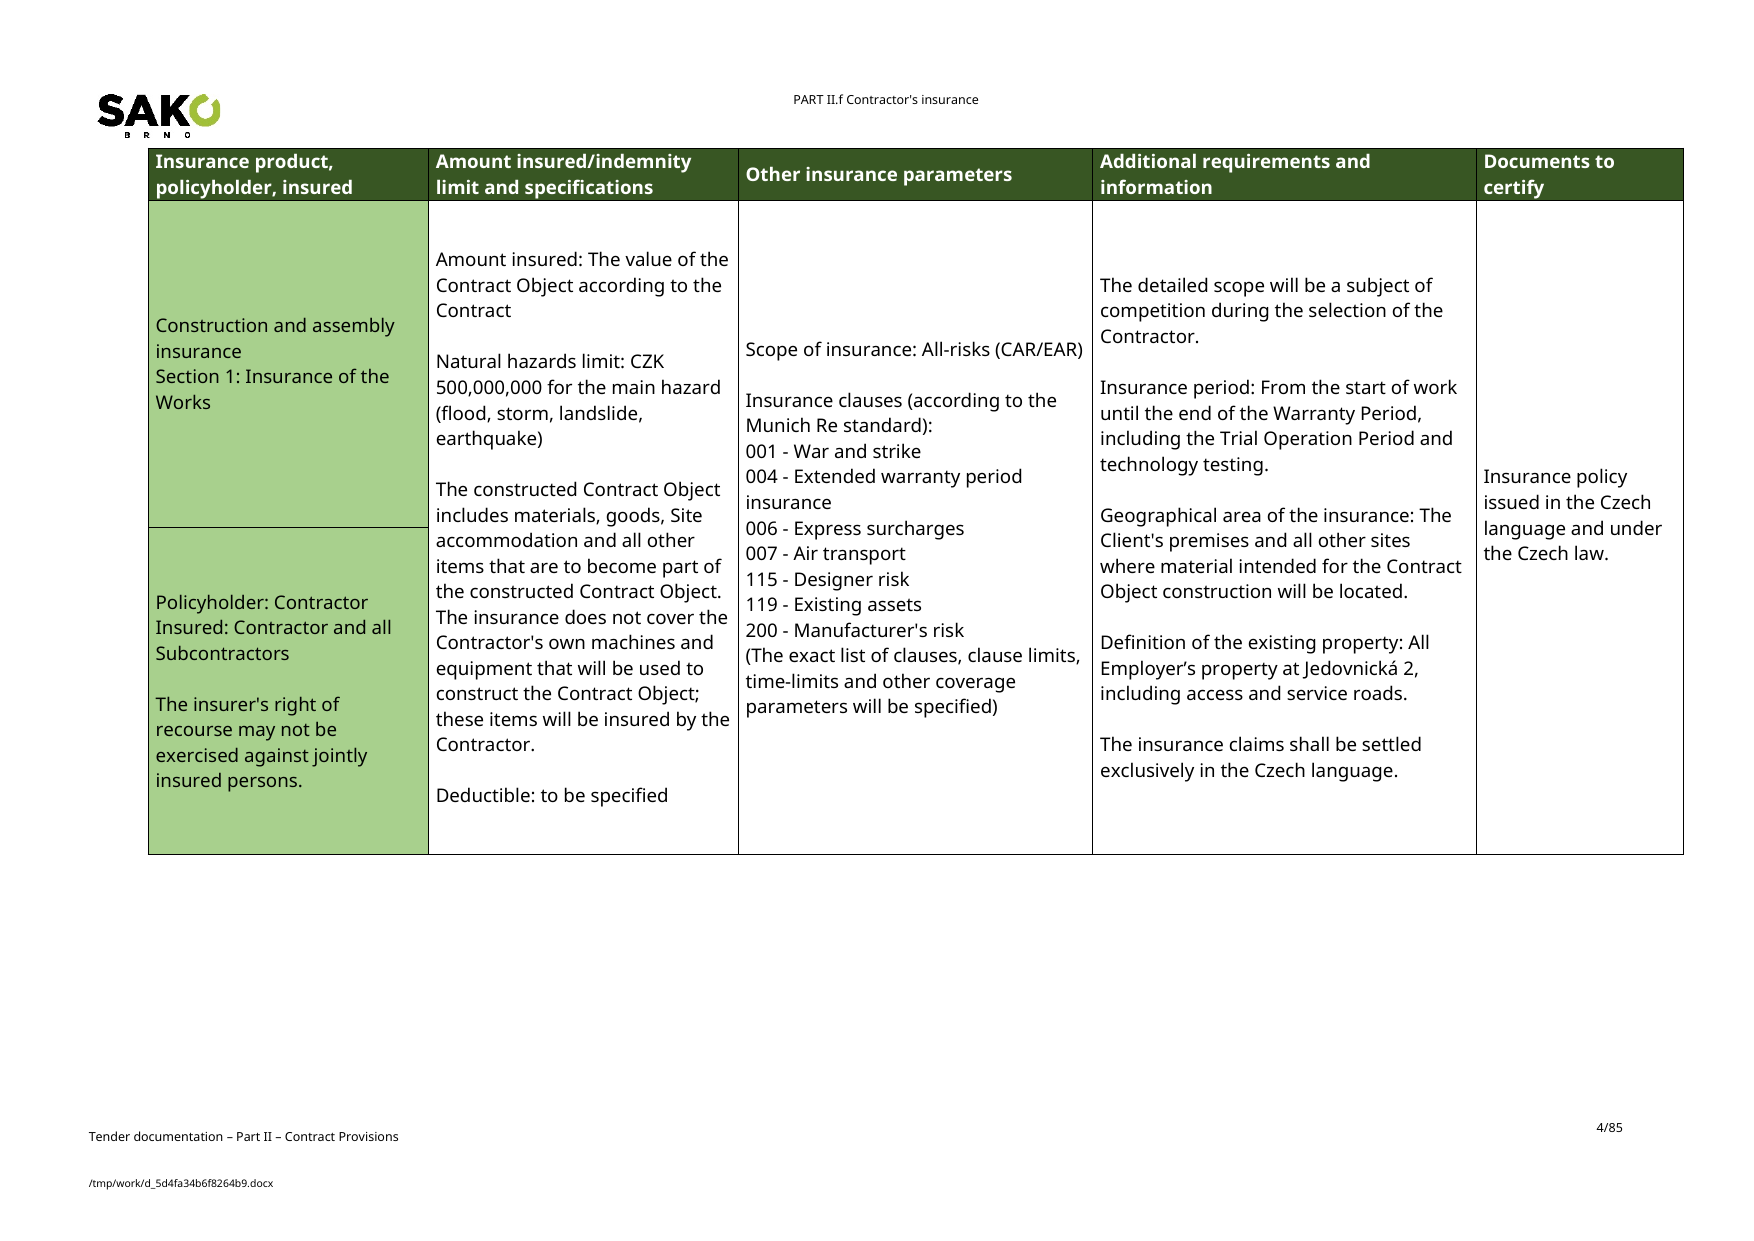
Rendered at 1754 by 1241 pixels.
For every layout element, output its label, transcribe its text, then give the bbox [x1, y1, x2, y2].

table_header Amount insured/indemnity limit and specifications [429, 149, 738, 200]
table_header Additional requirements and information [1093, 149, 1476, 200]
table_cell Insurance policy issued in the Czech language and under the Czech law. [1477, 201, 1683, 854]
table_cell Construction and assembly insurance Section 1: Insurance of the Works [149, 201, 428, 527]
table_cell The detailed scope will be a subject of competition during the selection of the Contractor. Insurance period: From the start of work until the end of the Warranty Period, including the Trial Operation Period and technology testing. Geographical area of the insurance: The Client's premises and all other sites where material intended for the Contract Object construction will be located. Definition of the existing property: All Employer’s property at Jedovnická 2, including access and service roads. The insurance claims shall be settled exclusively in the Czech language. [1093, 201, 1476, 854]
table_cell Policyholder: Contractor Insured: Contractor and all Subcontractors The insurer's right of recourse may not be exercised against jointly insured persons. [149, 528, 428, 854]
table_cell Amount insured: The value of the Contract Object according to the Contract Natural hazards limit: CZK 500,000,000 for the main hazard (flood, storm, landslide, earthquake) The constructed Contract Object includes materials, goods, Site accommodation and all other items that are to become part of the constructed Contract Object. The insurance does not cover the Contractor's own machines and equipment that will be used to construct the Contract Object; these items will be insured by the Contractor. Deductible: to be specified [429, 201, 738, 854]
picture [97, 94, 221, 138]
table_header Documents to certify [1477, 149, 1683, 200]
table_cell Scope of insurance: All-risks (CAR/EAR) Insurance clauses (according to the Munich Re standard): 001 - War and strike 004 - Extended warranty period insurance 006 - Express surcharges 007 - Air transport 115 - Designer risk 119 - Existing assets 200 - Manufacturer's risk (The exact list of clauses, clause limits, time-limits and other coverage parameters will be specified) [739, 201, 1092, 854]
table_header Insurance product, policyholder, insured [149, 149, 428, 200]
table_header Other insurance parameters [739, 149, 1092, 200]
